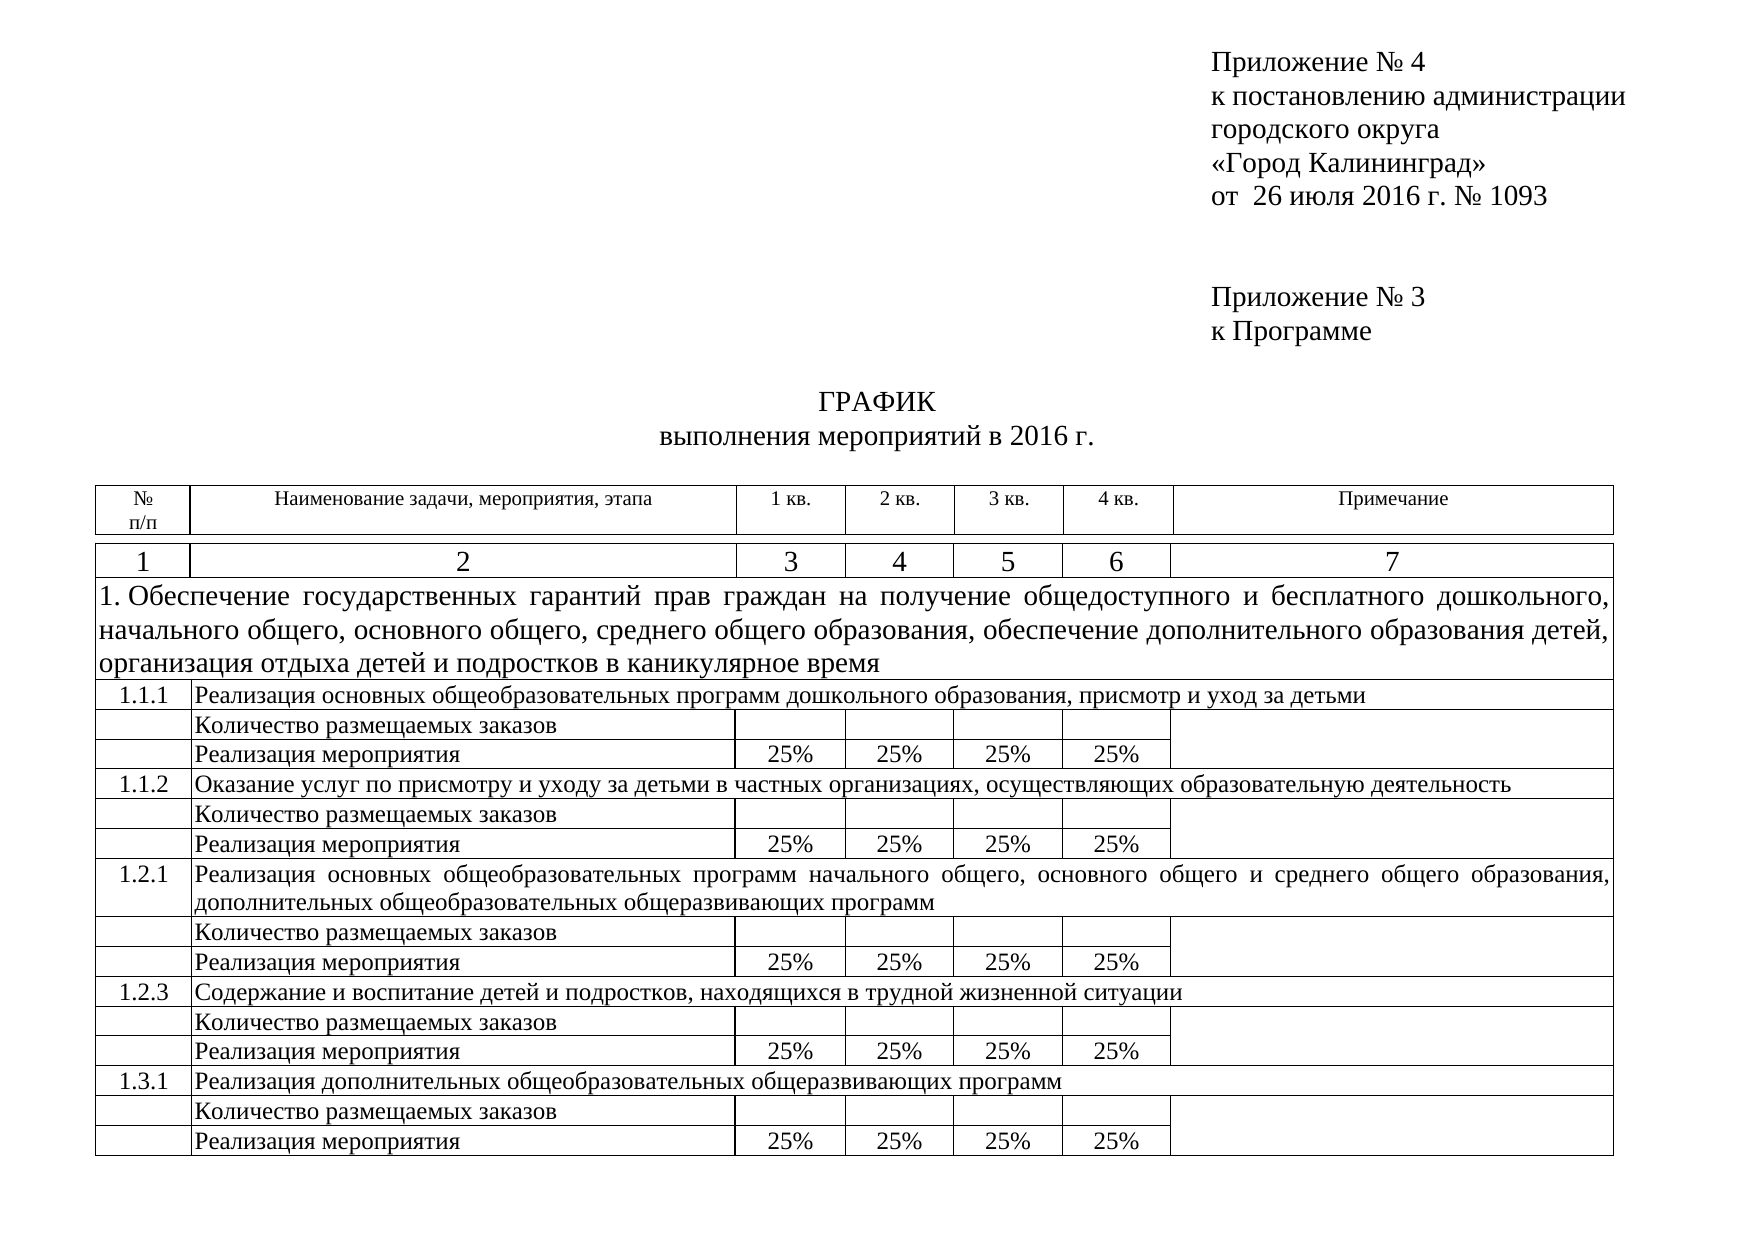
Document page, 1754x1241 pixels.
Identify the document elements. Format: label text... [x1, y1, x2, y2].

table_cell [954, 1007, 1062, 1035]
table_cell [96, 710, 191, 738]
table_cell Содержание и воспитание детей и подростков, находящихся в трудной жизненной ситуации [192, 977, 1613, 1006]
text Приложение № 4 [118, 44, 1636, 78]
table_cell Реализация основных общеобразовательных программ начального общего, основного общего и среднего общего образования, дополнительных общеобразовательных общеразвивающих программ [192, 859, 1613, 916]
text выполнения мероприятий в 2016 г. [118, 418, 1636, 452]
table_cell 25% [954, 829, 1062, 858]
table_cell Реализация мероприятия [192, 740, 734, 768]
table_cell [1171, 710, 1613, 768]
table_header 6 [1063, 544, 1170, 577]
table_cell Реализация мероприятия [192, 1126, 734, 1154]
table_cell Реализация мероприятия [192, 1036, 734, 1065]
table_header 1 кв. [737, 486, 845, 534]
text к Программе [118, 313, 1636, 346]
table_cell [1171, 917, 1613, 976]
table_cell 25% [1063, 947, 1170, 976]
table_cell [736, 1096, 845, 1125]
table_cell 1.3.1 [96, 1066, 191, 1095]
table_cell [846, 710, 953, 738]
table_cell 1.2.1 [96, 859, 191, 916]
text к постановлению администрации [118, 78, 1636, 111]
table_cell 25% [736, 1126, 845, 1154]
table_cell [96, 829, 191, 858]
table_cell Реализация мероприятия [192, 829, 734, 858]
table_cell [1063, 1096, 1170, 1125]
table_cell 25% [1063, 829, 1170, 858]
table_cell [1171, 1096, 1613, 1154]
table_cell 1.1.2 [96, 769, 191, 798]
table_cell 25% [736, 947, 845, 976]
table_cell [736, 917, 845, 946]
table_cell 25% [846, 1126, 953, 1154]
table_header Наименование задачи, мероприятия, этапа [191, 486, 736, 534]
table_cell Количество размещаемых заказов [192, 1007, 734, 1035]
table_cell [846, 917, 953, 946]
table_cell 25% [954, 947, 1062, 976]
table_cell 25% [954, 1126, 1062, 1154]
table_cell [954, 917, 1062, 946]
table_cell [1063, 799, 1170, 828]
table_cell [736, 1007, 845, 1035]
table_cell 25% [954, 740, 1062, 768]
table_cell 25% [736, 740, 845, 768]
table_cell [96, 1036, 191, 1065]
table_cell 25% [1063, 740, 1170, 768]
table_cell [736, 799, 845, 828]
table_cell 25% [954, 1036, 1062, 1065]
table_cell [1063, 917, 1170, 946]
table_header 2 [191, 544, 736, 577]
table_header 7 [1171, 544, 1613, 577]
text ГРАФИК [118, 384, 1636, 418]
text «Город Калининград» [118, 145, 1636, 178]
table_header 2 кв. [846, 486, 954, 534]
table_cell 25% [1063, 1036, 1170, 1065]
table_cell Реализация основных общеобразовательных программ дошкольного образования, присмотр и уход за детьми [192, 680, 1613, 709]
table_cell [736, 710, 845, 738]
table_header 3 [737, 544, 845, 577]
table_header Примечание [1174, 486, 1613, 534]
table_cell [96, 1007, 191, 1035]
table_cell 25% [1063, 1126, 1170, 1154]
table_cell 1.1.1 [96, 680, 191, 709]
table_cell Реализация дополнительных общеобразовательных общеразвивающих программ [192, 1066, 1613, 1095]
table_cell [954, 799, 1062, 828]
table_header 5 [954, 544, 1062, 577]
table_header 3 кв. [955, 486, 1063, 534]
table_cell [954, 1096, 1062, 1125]
table_cell Количество размещаемых заказов [192, 710, 734, 738]
table_cell [1171, 799, 1613, 858]
table_cell [1171, 1007, 1613, 1065]
table_cell [846, 1096, 953, 1125]
text от 26 июля 2016 г. № 1093 [118, 178, 1636, 212]
table_cell [846, 1007, 953, 1035]
table_header 4 [846, 544, 953, 577]
table_header № п/п [96, 486, 189, 534]
table_cell 25% [736, 1036, 845, 1065]
table_header 1 [96, 544, 189, 577]
table_cell Количество размещаемых заказов [192, 917, 734, 946]
table_cell [1063, 710, 1170, 738]
table_cell [96, 917, 191, 946]
table_cell [96, 1126, 191, 1154]
table_cell 25% [846, 1036, 953, 1065]
table_cell 25% [846, 829, 953, 858]
table_cell [96, 740, 191, 768]
table_cell 25% [846, 947, 953, 976]
table_header 4 кв. [1064, 486, 1173, 534]
table_cell [846, 799, 953, 828]
table_cell [1063, 1007, 1170, 1035]
table_cell 1. Обеспечение государственных гарантий прав граждан на получение общедоступного и бесплатного дошкольного, начального общего, основного общего, среднего общего образования, обеспечение дополнительного образования детей, организация отдыха детей и подростков в каникулярное время [96, 578, 1613, 679]
table_cell [96, 799, 191, 828]
table_cell 1.2.3 [96, 977, 191, 1006]
table_cell Количество размещаемых заказов [192, 799, 734, 828]
table_cell [954, 710, 1062, 738]
text Приложение № 3 [118, 279, 1636, 313]
table_cell [96, 1096, 191, 1125]
table_cell 25% [846, 740, 953, 768]
table_cell [96, 947, 191, 976]
table_cell 25% [736, 829, 845, 858]
table_cell Количество размещаемых заказов [192, 1096, 734, 1125]
text городского округа [118, 111, 1636, 145]
table_cell Оказание услуг по присмотру и уходу за детьми в частных организациях, осуществляющих образовательную деятельность [192, 769, 1613, 798]
table_cell Реализация мероприятия [192, 947, 734, 976]
